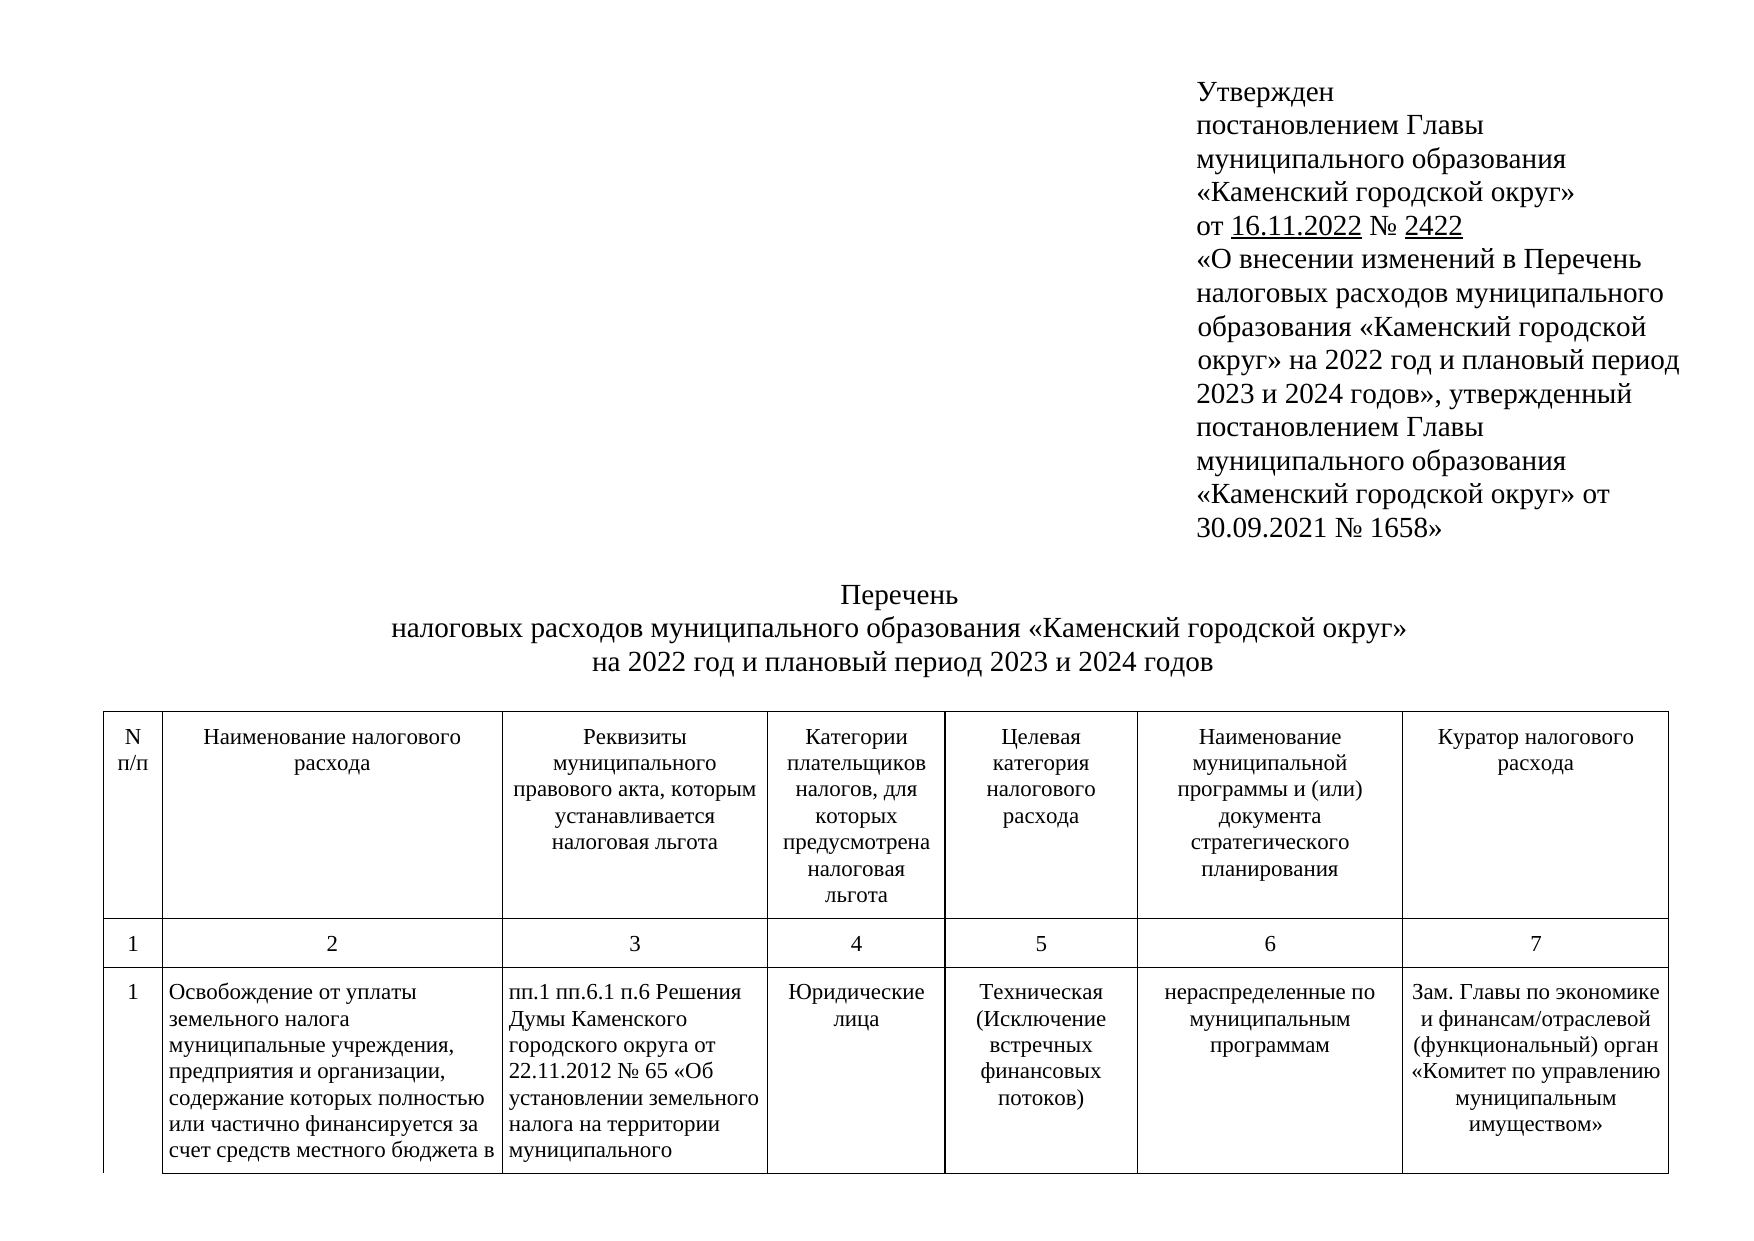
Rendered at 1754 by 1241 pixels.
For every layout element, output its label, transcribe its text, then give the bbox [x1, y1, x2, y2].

table_header Куратор налогового расхода [1403, 712, 1668, 918]
table_cell 2 [163, 919, 502, 967]
table_cell 1 [104, 919, 162, 967]
table_cell 6 [1138, 919, 1402, 967]
text Утвержден [1196, 74, 1680, 107]
table_header Наименование муниципальной программы и (или) документа стратегического планирования [1138, 712, 1402, 918]
text 2023 и 2024 годов», утвержденный постановлением Главы муниципального образования «Каменский городской округ» от 30.09.2021 № 1658» [1196, 376, 1680, 543]
text «Каменский городской округ» [1196, 174, 1680, 208]
text на 2022 год и плановый период 2023 и 2024 годов [118, 644, 1680, 678]
table_cell 1 [104, 968, 162, 1173]
table_header Целевая категория налогового расхода [946, 712, 1137, 918]
text образования «Каменский городской [118, 309, 1680, 342]
table_header N п/п [104, 712, 162, 918]
text «О внесении изменений в Перечень налоговых расходов муниципального [1196, 242, 1680, 309]
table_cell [1403, 968, 1668, 1173]
table_cell 7 [1403, 919, 1668, 967]
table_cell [946, 968, 1137, 1173]
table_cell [163, 968, 502, 1173]
table_cell Юридические лица [768, 968, 944, 1173]
table_cell 4 [768, 919, 944, 967]
text постановлением Главы [1196, 107, 1680, 141]
text от 16.11.2022 № 2422 [1196, 208, 1680, 242]
table_cell 3 [503, 919, 767, 967]
table_cell 5 [946, 919, 1137, 967]
text муниципального образования [1196, 141, 1680, 174]
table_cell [1138, 968, 1402, 1173]
table_header Наименование налогового расхода [163, 712, 502, 918]
text Перечень [118, 577, 1680, 611]
table_header Реквизиты муниципального правового акта, которым устанавливается налоговая льгота [503, 712, 767, 918]
text округ» на 2022 год и плановый период [118, 342, 1680, 376]
table_header Категории плательщиков налогов, для которых предусмотрена налоговая льгота [768, 712, 944, 918]
text налоговых расходов муниципального образования «Каменский городской округ» [118, 611, 1680, 644]
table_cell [503, 968, 767, 1173]
